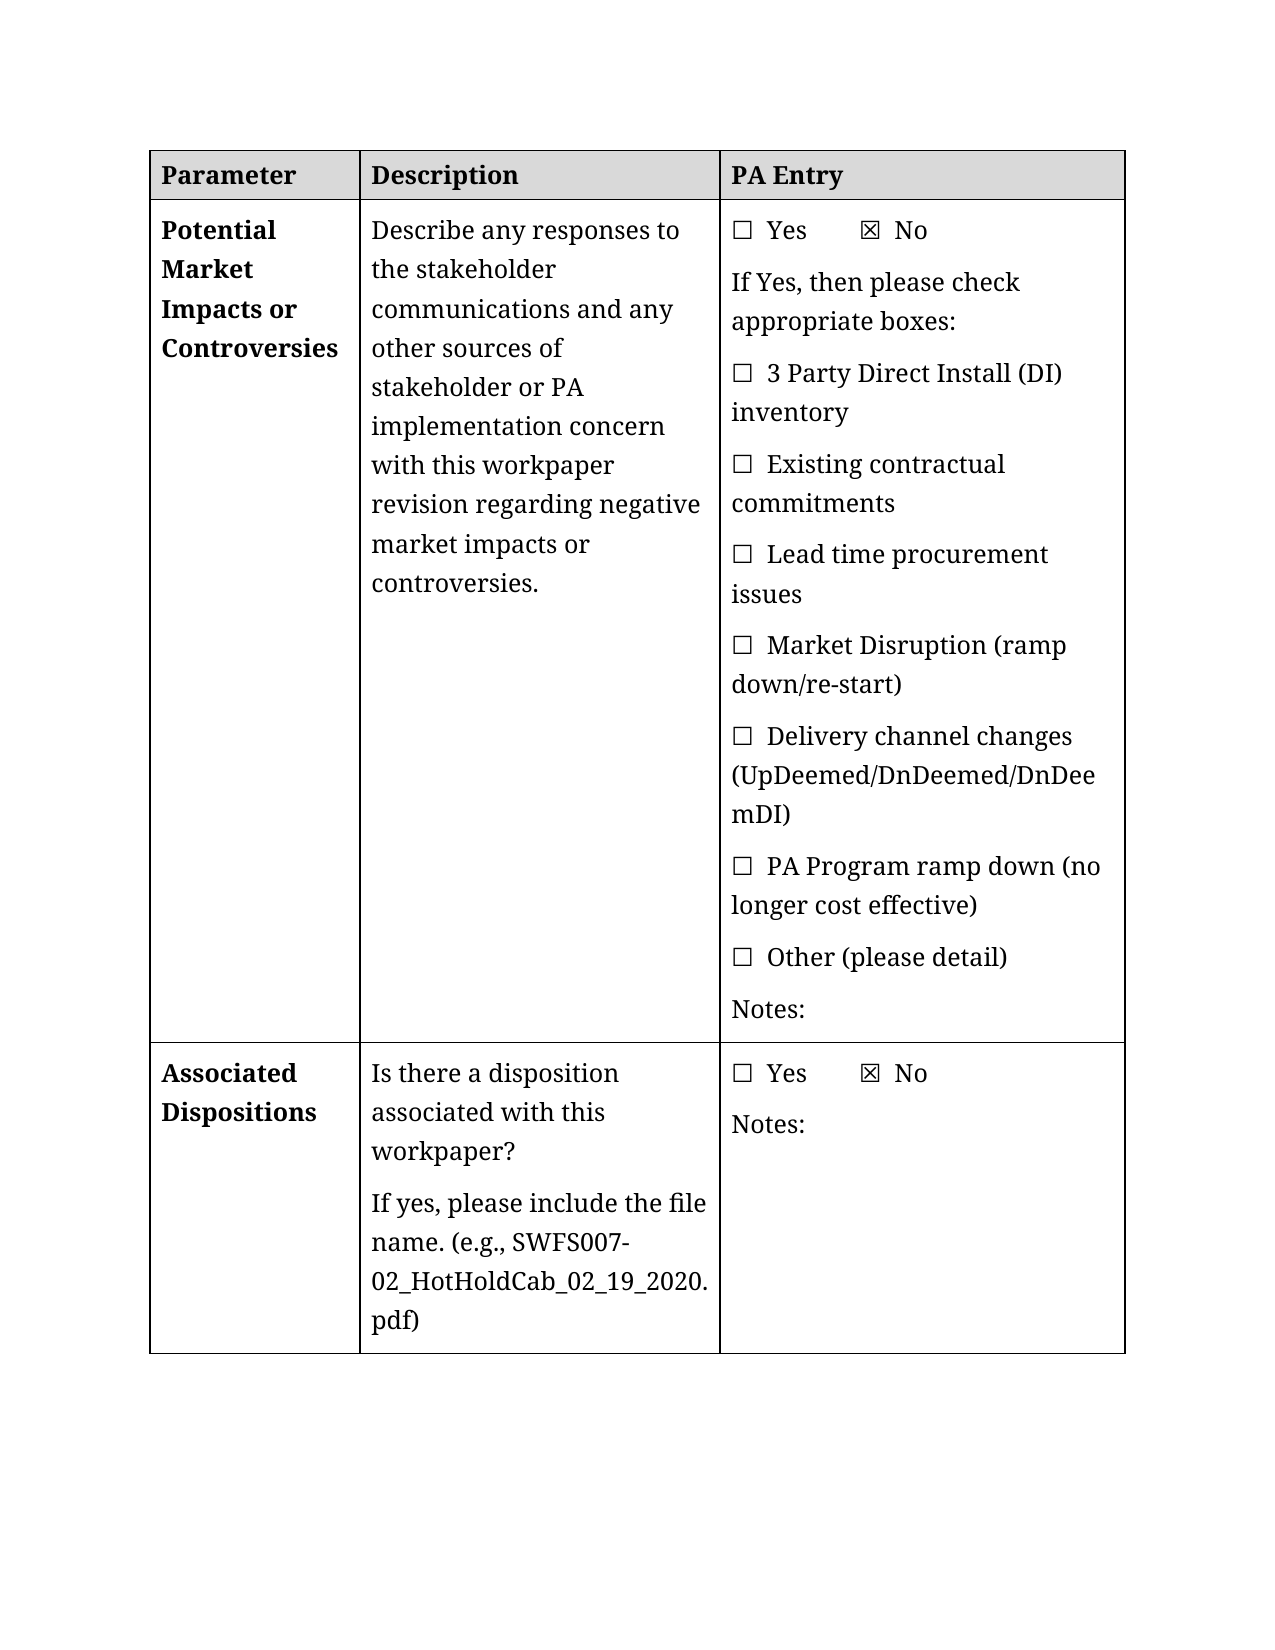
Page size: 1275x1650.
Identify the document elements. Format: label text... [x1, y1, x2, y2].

table_header Description [361, 151, 719, 199]
table_cell Yes No If Yes, then please check appropriate boxes: 3 Party Direct Install (DI) inventory Existing contractual commitments Lead time procurement issues Market Disruption (ramp down/re-start) Delivery channel changes (UpDeemed/DnDeemed/DnDeemDI) PA Program ramp down (no longer cost effective) Other (please detail) Notes: [721, 200, 1124, 1042]
table_cell Associated Dispositions [151, 1043, 359, 1353]
table_header Parameter [151, 151, 359, 199]
table_cell Potential Market Impacts or Controversies [151, 200, 359, 1042]
table_cell Yes No Notes: [721, 1043, 1124, 1353]
table_header PA Entry [721, 151, 1124, 199]
table_cell Describe any responses to the stakeholder communications and any other sources of stakeholder or PA implementation concern with this workpaper revision regarding negative market impacts or controversies. [361, 200, 719, 1042]
table_cell Is there a disposition associated with this workpaper? If yes, please include the file name. (e.g., SWFS007-02_HotHoldCab_02_19_2020.pdf) [361, 1043, 719, 1353]
